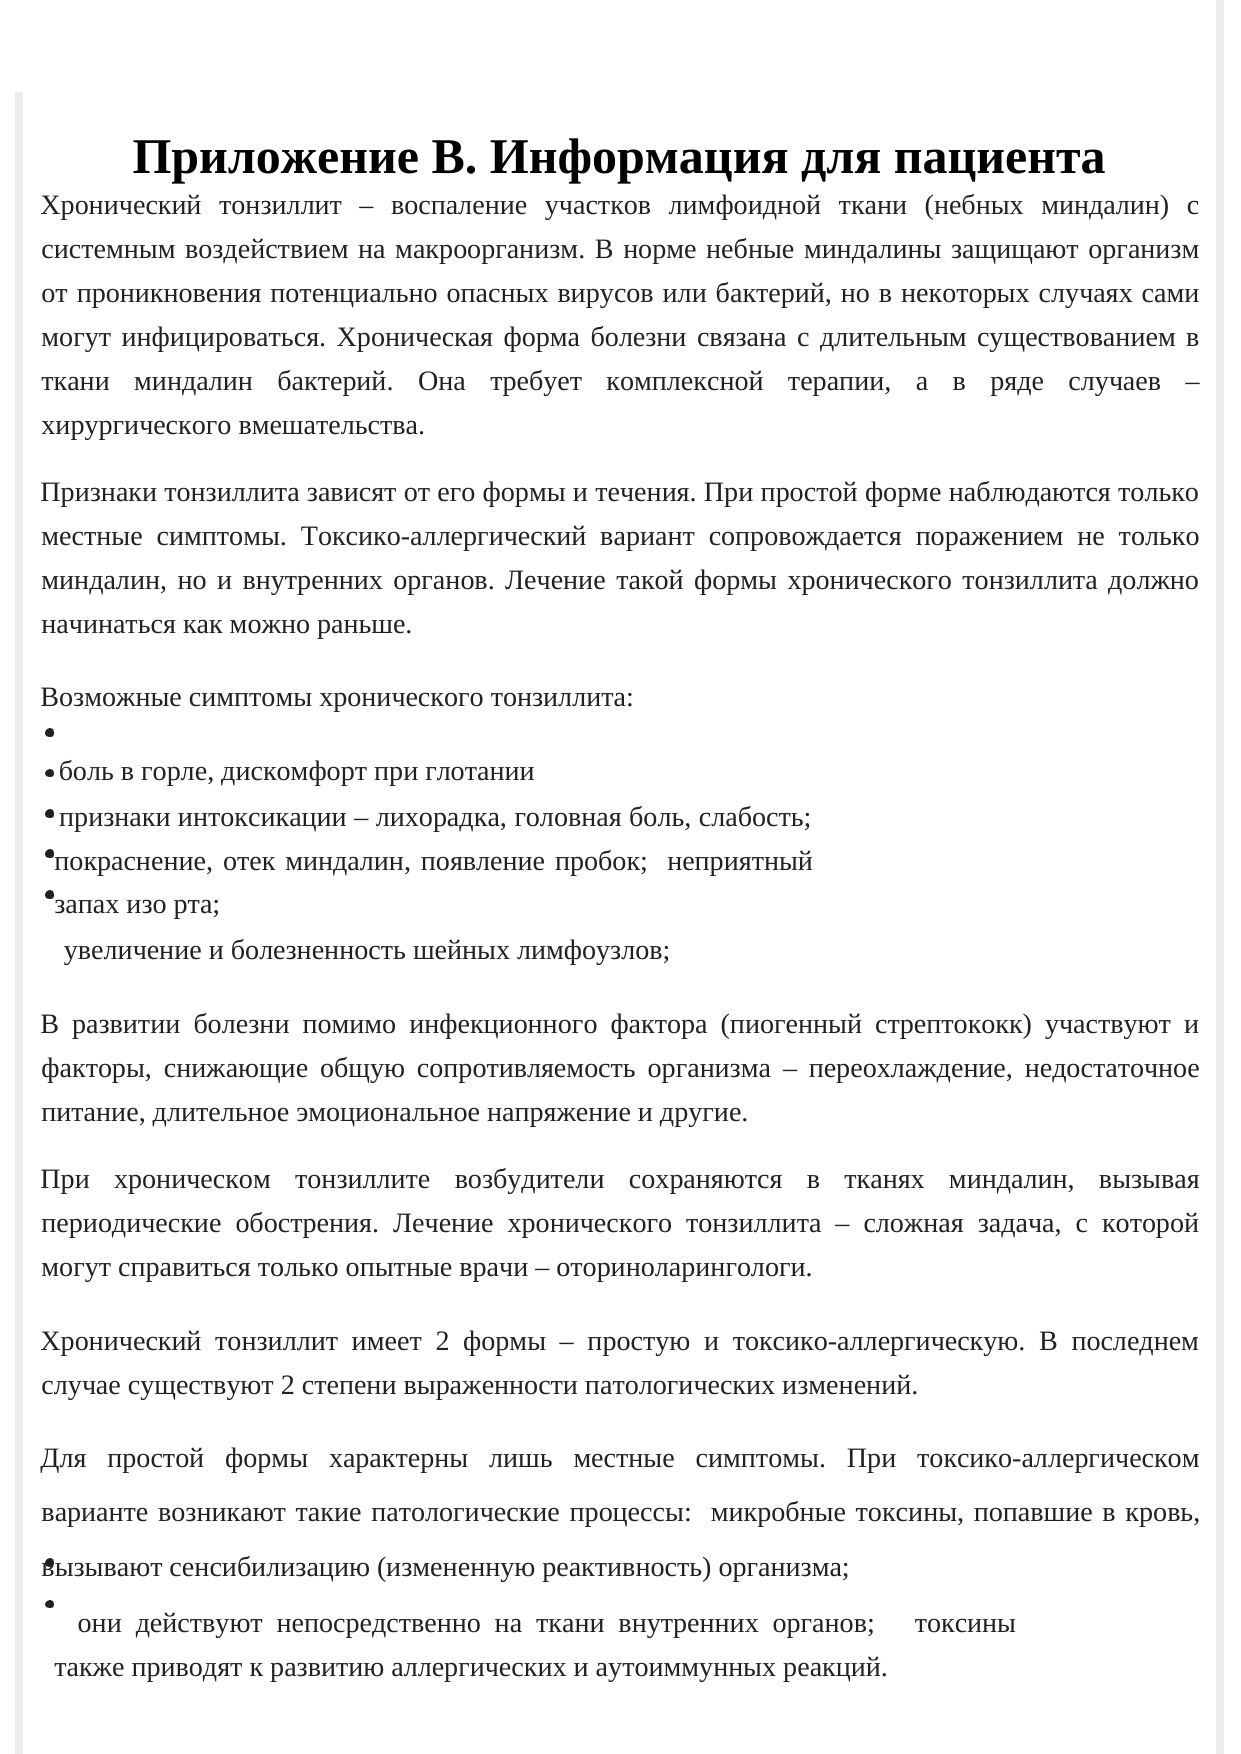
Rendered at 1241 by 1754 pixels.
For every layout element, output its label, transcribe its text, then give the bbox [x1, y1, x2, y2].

text увеличение и болезненность шейных лимфоузлов; [53, 933, 1202, 965]
text Признаки тонзиллита зависят от его формы и течения. При простой форме наблюдаются только местные симптомы. Токсико-аллергический вариант сопровождается поражением не только миндалин, но и внутренних органов. Лечение такой формы хронического тонзиллита должно начинаться как можно раньше. [40, 476, 1202, 640]
text При хроническом тонзиллите возбудители сохраняются в тканях миндалин, вызывая периодические обострения. Лечение хронического тонзиллита – сложная задача, с которой могут справиться только опытные врачи – оториноларингологи. [40, 1162, 1202, 1283]
text Для простой формы характерны лишь местные симптомы. При токсико-аллергическом варианте возникают такие патологические процессы: микробные токсины, попавшие в кровь, вызывают сенсибилизацию (измененную реактивность) организма; [40, 1441, 1202, 1582]
picture [45, 1600, 54, 1608]
picture [45, 728, 54, 737]
picture [45, 849, 53, 858]
text Хронический тонзиллит имеет 2 формы – простую и токсико-аллергическую. В последнем случае существуют 2 степени выраженности патологических изменений. [40, 1324, 1202, 1400]
picture [45, 809, 53, 818]
picture [45, 769, 53, 777]
text боль в горле, дискомфорт при глотании [53, 754, 1202, 786]
text они действуют непосредственно на ткани внутренних органов; токсины также приводят к развитию аллергических и аутоиммунных реакций. [53, 1606, 1016, 1683]
subtitle Приложение В. Информация для пациента [43, 127, 1196, 184]
text Возможные симптомы хронического тонзиллита: [40, 680, 1202, 713]
text Хронический тонзиллит – воспаление участков лимфоидной ткани (небных миндалин) с системным воздействием на макроорганизм. В норме небные миндалины защищают организм от проникновения потенциально опасных вирусов или бактерий, но в некоторых случаях сами могут инфицироваться. Хроническая форма болезни связана с длительным существованием в ткани миндалин бактерий. Она требует комплексной терапии, а в ряде случаев – хирургического вмешательства. [40, 188, 1202, 440]
text признаки интоксикации – лихорадка, головная боль, слабость; покраснение, отек миндалин, появление пробок; неприятный запах изо рта; [53, 800, 813, 920]
picture [45, 890, 53, 899]
text В развитии болезни помимо инфекционного фактора (пиогенный стрептококк) участвуют и факторы, снижающие общую сопротивляемость организма – переохлаждение, недостаточное питание, длительное эмоциональное напряжение и другие. [40, 1007, 1202, 1127]
